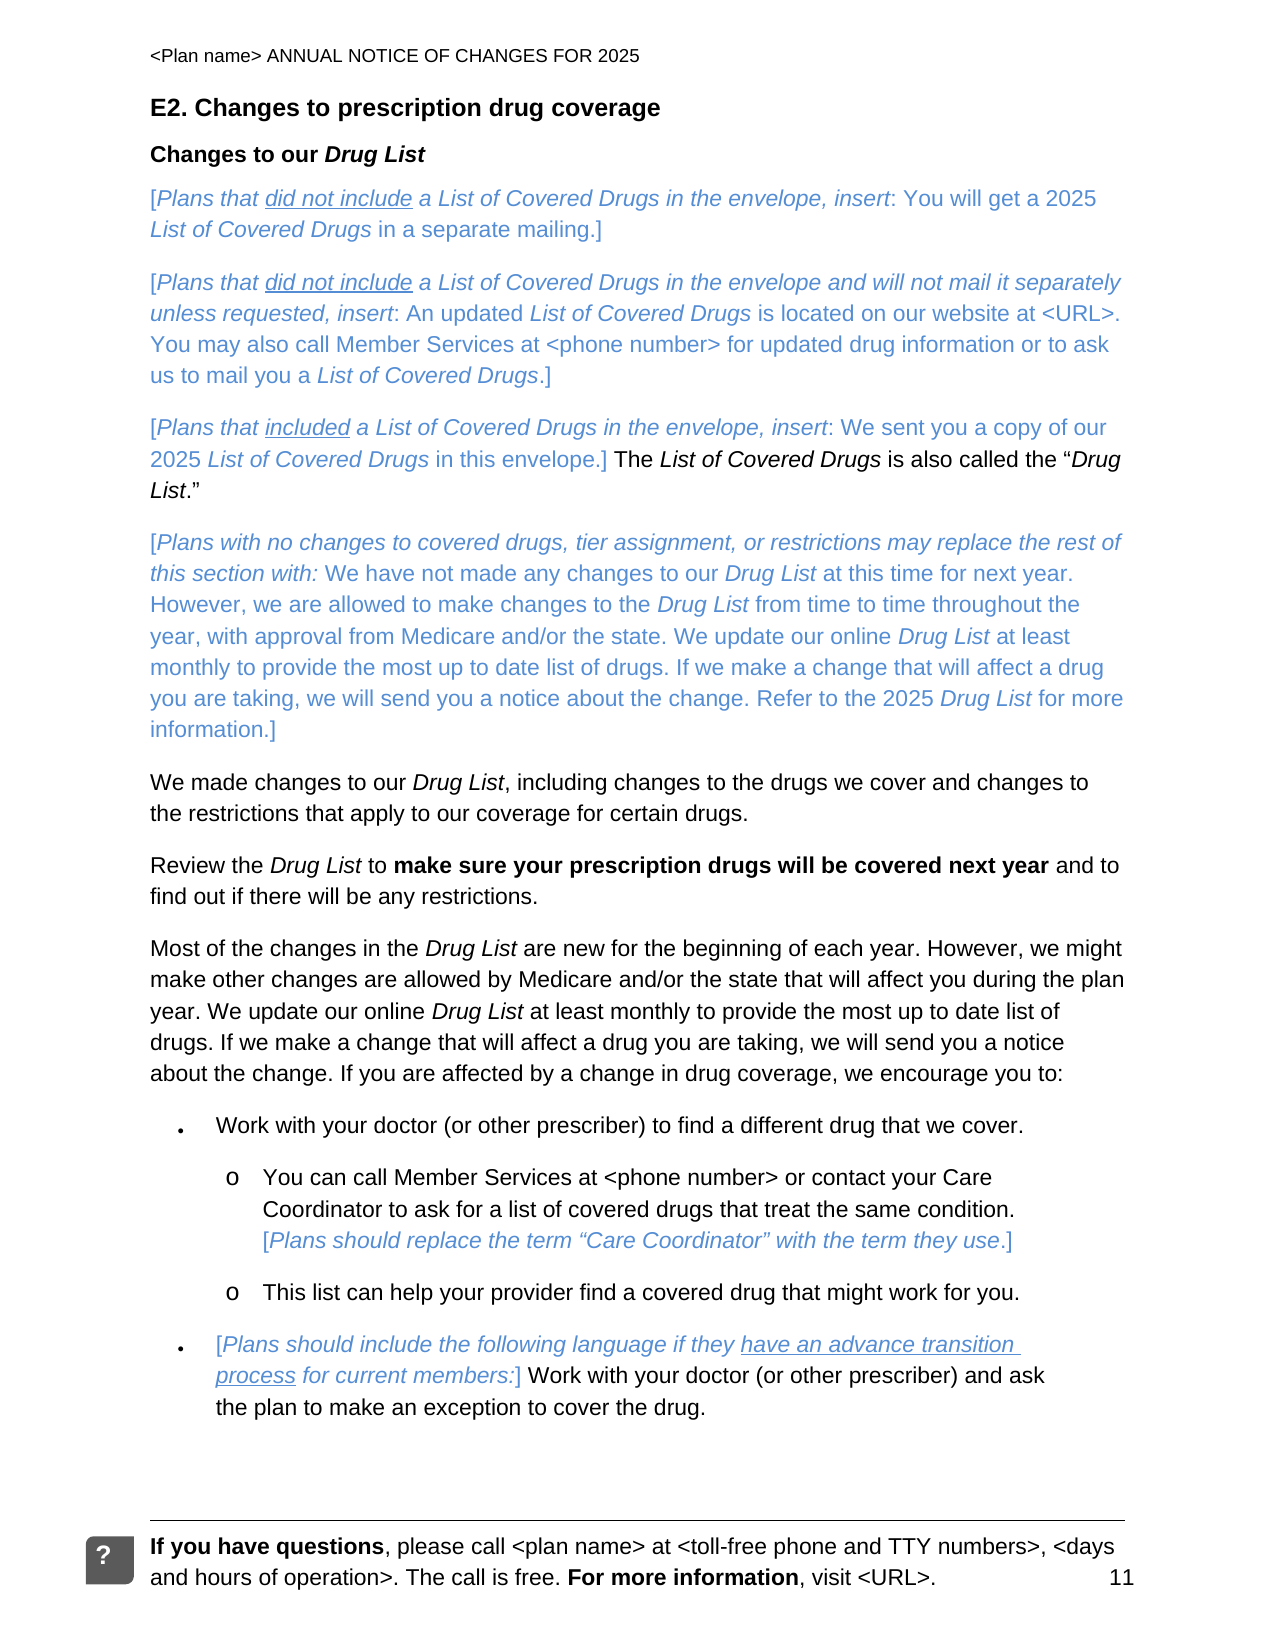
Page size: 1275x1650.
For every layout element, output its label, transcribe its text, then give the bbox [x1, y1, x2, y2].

text [Plans that included a List of Covered Drugs in the envelope, insert: We sent you a copy of our 2025 List of Covered Drugs in this envelope.] The List of Covered Drugs is also called the “Drug List.” [150, 411, 1125, 504]
text [Plans that did not include a List of Covered Drugs in the envelope, insert: You will get a 2025 List of Covered Drugs in a separate mailing.] [150, 182, 1125, 244]
text [Plans with no changes to covered drugs, tier assignment, or restrictions may replace the rest of this section with: We have not made any changes to our Drug List at this time for next year. However, we are allowed to make changes to the Drug List from time to time throughout the year, with approval from Medicare and/or the state. We update our online Drug List at least monthly to provide the most up to date list of drugs. If we make a change that will affect a drug you are taking, we will send you a notice about the change. Refer to the 2025 Drug List for more information.] [150, 525, 1125, 744]
list You can call Member Services at <phone number> or contact your Care Coordinator to ask for a list of covered drugs that treat the same condition. [Plans should replace the term “Care Coordinator” with the term they use.] [225, 1161, 1050, 1254]
text We made changes to our Drug List, including changes to the drugs we cover and changes to the restrictions that apply to our coverage for certain drugs. [150, 765, 1125, 827]
subtitle E2. Changes to prescription drug coverage [150, 90, 1050, 123]
text [Plans that did not include a List of Covered Drugs in the envelope and will not mail it separately unless requested, insert: An updated List of Covered Drugs is located on our website at <URL>. You may also call Member Services at <phone number> for updated drug information or to ask us to mail you a List of Covered Drugs.] [150, 265, 1125, 390]
text Review the Drug List to make sure your prescription drugs will be covered next year and to find out if there will be any restrictions. [150, 848, 1125, 911]
text Most of the changes in the Drug List are new for the beginning of each year. However, we might make other changes are allowed by Medicare and/or the state that will affect you during the plan year. We update our online Drug List at least monthly to provide the most up to date list of drugs. If we make a change that will affect a drug you are taking, we will send you a notice about the change. If you are affected by a change in drug coverage, we encourage you to: [150, 932, 1125, 1088]
subtitle Changes to our Drug List [150, 136, 1050, 169]
list [Plans should include the following language if they have an advance transition process for current members:] Work with your doctor (or other prescriber) and ask the plan to make an exception to cover the drug. [178, 1327, 1050, 1421]
list This list can help your provider find a covered drug that might work for you. [225, 1275, 1050, 1307]
list Work with your doctor (or other prescriber) to find a different drug that we cover. [178, 1109, 1050, 1140]
